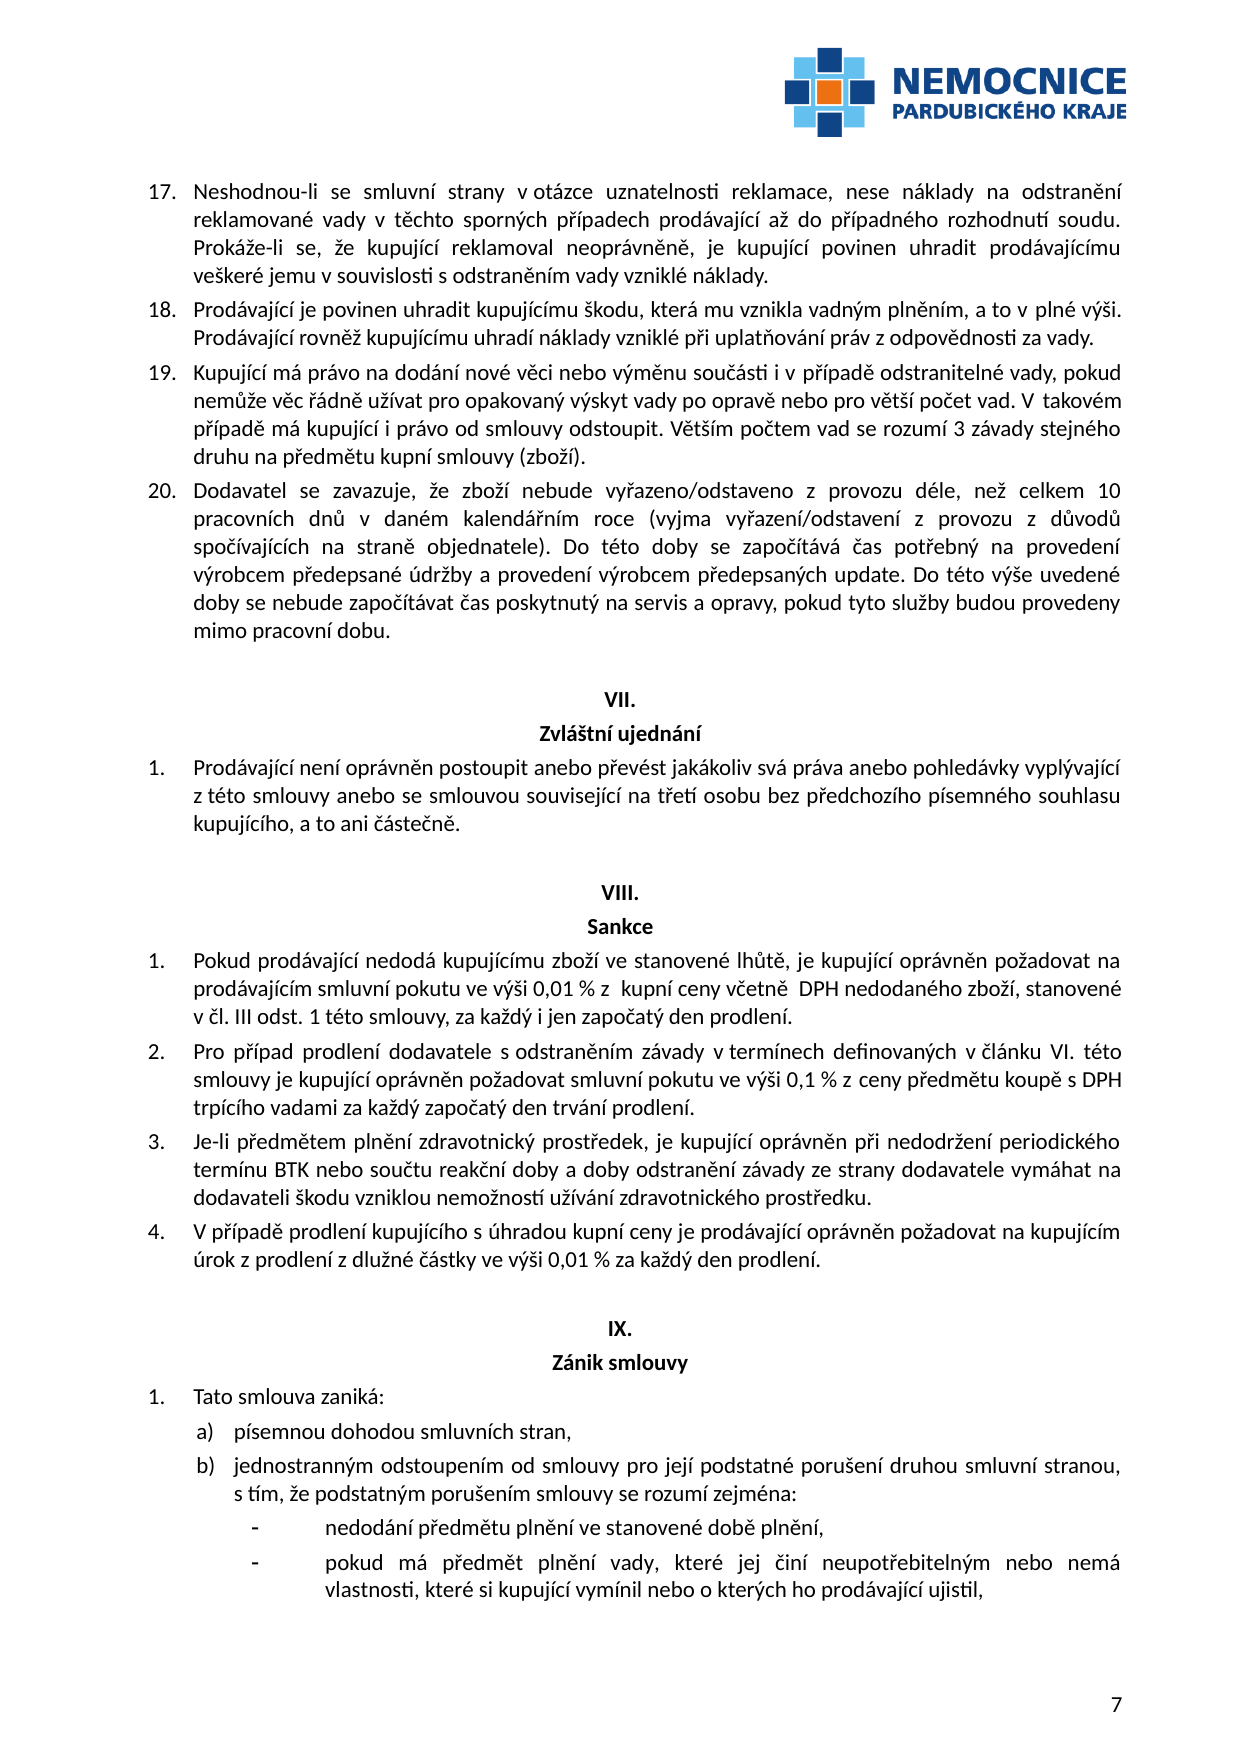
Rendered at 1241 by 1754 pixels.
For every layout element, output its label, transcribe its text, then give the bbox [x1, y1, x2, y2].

text VIII. [118, 878, 1122, 906]
list písemnou dohodou smluvních stran, [196, 1417, 1122, 1445]
text IX. [118, 1314, 1122, 1342]
picture [783, 46, 1127, 138]
list Kupující má právo na dodání nové věci nebo výměnu součásti i v případě odstranitelné vady, pokud nemůže věc řádně užívat pro opakovaný výskyt vady po opravě nebo pro větší počet vad. V takovém případě má kupující i právo od smlouvy odstoupit. Větším počtem vad se rozumí 3 závady stejného druhu na předmětu kupní smlouvy (zboží). [148, 358, 1122, 470]
text Zánik smlouvy [118, 1348, 1122, 1376]
list Prodávající je povinen uhradit kupujícímu škodu, která mu vznikla vadným plněním, a to v plné výši. Prodávající rovněž kupujícímu uhradí náklady vzniklé při uplatňování práv z odpovědnosti za vady. [148, 296, 1122, 352]
list Prodávající není oprávněn postoupit anebo převést jakákoliv svá práva anebo pohledávky vyplývající z této smlouvy anebo se smlouvou související na třetí osobu bez předchozího písemného souhlasu kupujícího, a to ani částečně. [148, 753, 1122, 837]
list Neshodnou-li se smluvní strany v otázce uznatelnosti reklamace, nese náklady na odstranění reklamované vady v těchto sporných případech prodávající až do případného rozhodnutí soudu. Prokáže-li se, že kupující reklamoval neoprávněně, je kupující povinen uhradit prodávajícímu veškeré jemu v souvislosti s odstraněním vady vzniklé náklady. [148, 177, 1122, 289]
text Zvláštní ujednání [118, 719, 1122, 747]
list pokud má předmět plnění vady, které jej činí neupotřebitelným nebo nemá vlastnosti, které si kupující vymínil nebo o kterých ho prodávající ujistil, [251, 1548, 1122, 1604]
text VII. [118, 685, 1122, 713]
list Je-li předmětem plnění zdravotnický prostředek, je kupující oprávněn při nedodržení periodického termínu BTK nebo součtu reakční doby a doby odstranění závady ze strany dodavatele vymáhat na dodavateli škodu vzniklou nemožností užívání zdravotnického prostředku. [148, 1127, 1122, 1211]
list Tato smlouva zaniká: [148, 1382, 1122, 1411]
list nedodání předmětu plnění ve stanovené době plnění, [251, 1513, 1122, 1541]
list Pokud prodávající nedodá kupujícímu zboží ve stanovené lhůtě, je kupující oprávněn požadovat na prodávajícím smluvní pokutu ve výši 0,01 % z kupní ceny včetně DPH nedodaného zboží, stanovené v čl. III odst. 1 této smlouvy, za každý i jen započatý den prodlení. [148, 946, 1122, 1031]
list jednostranným odstoupením od smlouvy pro její podstatné porušení druhou smluvní stranou, s tím, že podstatným porušením smlouvy se rozumí zejména: [196, 1451, 1122, 1507]
text Sankce [118, 912, 1122, 940]
list V případě prodlení kupujícího s úhradou kupní ceny je prodávající oprávněn požadovat na kupujícím úrok z prodlení z dlužné částky ve výši 0,01 % za každý den prodlení. [148, 1217, 1122, 1273]
list Pro případ prodlení dodavatele s odstraněním závady v termínech definovaných v článku VI. této smlouvy je kupující oprávněn požadovat smluvní pokutu ve výši 0,1 % z ceny předmětu koupě s DPH trpícího vadami za každý započatý den trvání prodlení. [148, 1037, 1122, 1121]
list Dodavatel se zavazuje, že zboží nebude vyřazeno/odstaveno z provozu déle, než celkem 10 pracovních dnů v daném kalendářním roce (vyjma vyřazení/odstavení z provozu z důvodů spočívajících na straně objednatele). Do této doby se započítává čas potřebný na provedení výrobcem předepsané údržby a provedení výrobcem předepsaných update. Do této výše uvedené doby se nebude započítávat čas poskytnutý na servis a opravy, pokud tyto služby budou provedeny mimo pracovní dobu. [148, 476, 1122, 644]
